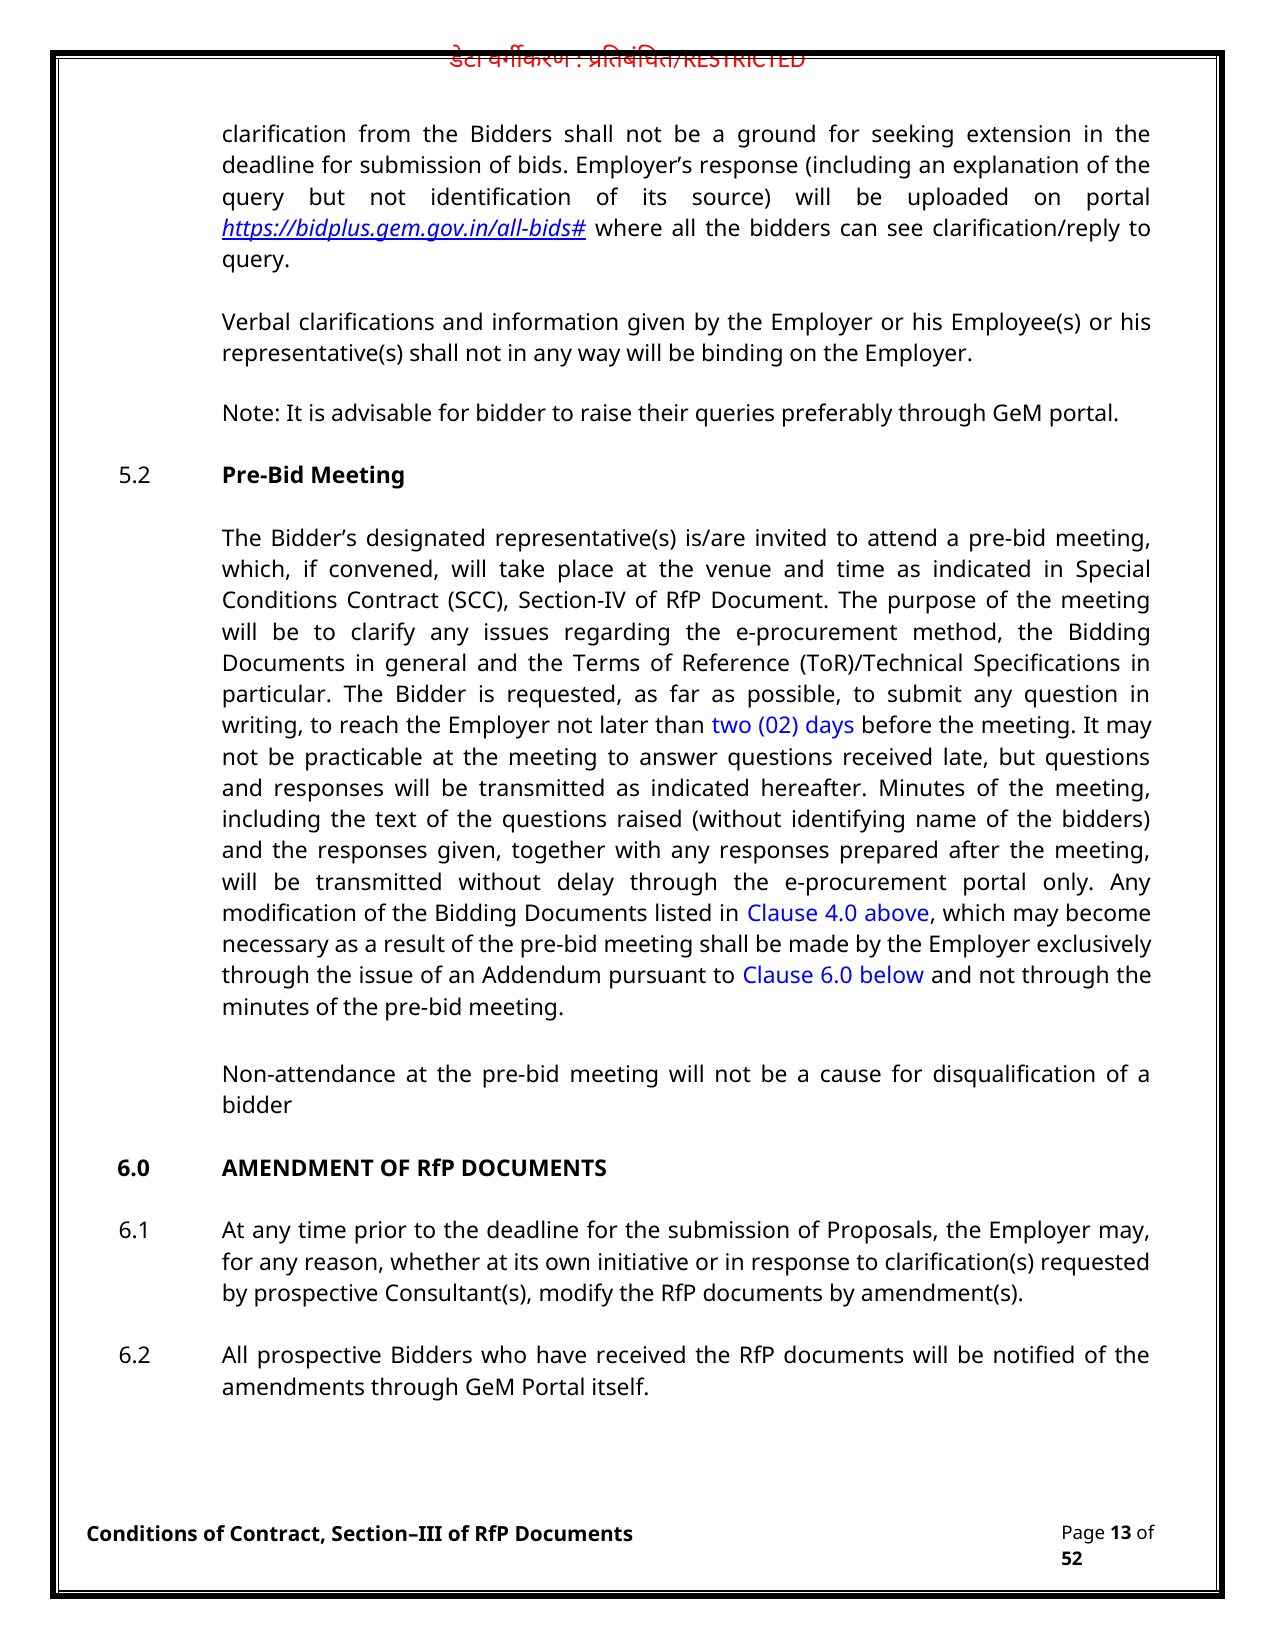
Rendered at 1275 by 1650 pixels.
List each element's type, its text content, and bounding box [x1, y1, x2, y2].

text 6.1 At any time prior to the deadline for the submission of Proposals, the Employer may, for any reason, whether at its own initiative or in response to clarification(s) requested by prospective Consultant(s), modify the RfP documents by amendment(s). [118, 1214, 1152, 1308]
text Note: It is advisable for bidder to raise their queries preferably through GeM portal. [222, 397, 1152, 428]
text 6.0 AMENDMENT OF RfP DOCUMENTS [117, 1152, 1152, 1183]
text Verbal clarifications and information given by the Employer or his Employee(s) or his representative(s) shall not in any way will be binding on the Employer. [222, 306, 1152, 368]
text The Bidder’s designated representative(s) is/are invited to attend a pre-bid meeting, which, if convened, will take place at the venue and time as indicated in Special Conditions Contract (SCC), Section-IV of RfP Document. The purpose of the meeting will be to clarify any issues regarding the e-procurement method, the Bidding Documents in general and the Terms of Reference (ToR)/Technical Specifications in particular. The Bidder is requested, as far as possible, to submit any question in writing, to reach the Employer not later than two (02) days before the meeting. It may not be practicable at the meeting to answer questions received late, but questions and responses will be transmitted as indicated hereafter. Minutes of the meeting, including the text of the questions raised (without identifying name of the bidders) and the responses given, together with any responses prepared after the meeting, will be transmitted without delay through the e-procurement portal only. Any modification of the Bidding Documents listed in Clause 4.0 above, which may become necessary as a result of the pre-bid meeting shall be made by the Employer exclusively through the issue of an Addendum pursuant to Clause 6.0 below and not through the minutes of the pre-bid meeting. [222, 522, 1152, 1022]
text Non-attendance at the pre-bid meeting will not be a cause for disqualification of a bidder [118, 1058, 1152, 1120]
text 5.2 Pre-Bid Meeting [118, 459, 1152, 491]
text 6.2 All prospective Bidders who have received the RfP documents will be notified of the amendments through GeM Portal itself. [118, 1339, 1152, 1402]
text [118, 118, 1152, 274]
